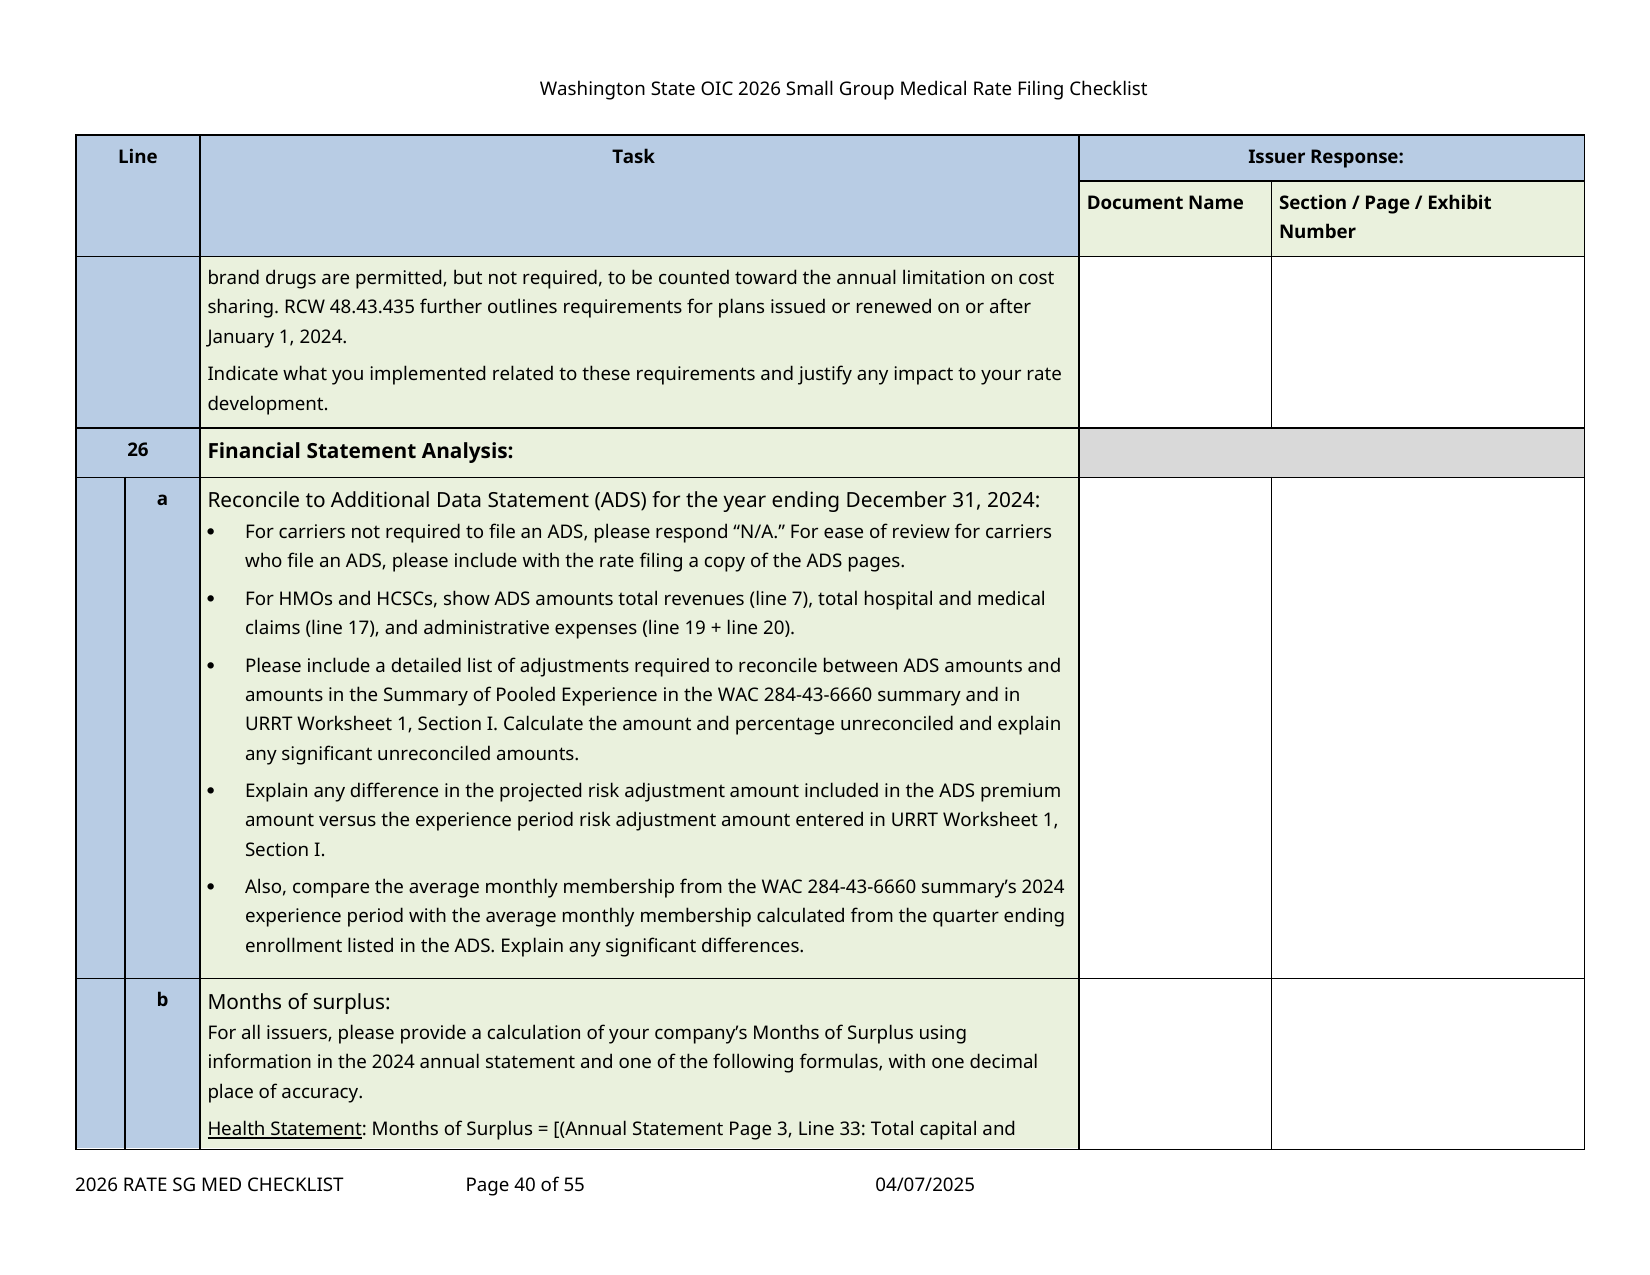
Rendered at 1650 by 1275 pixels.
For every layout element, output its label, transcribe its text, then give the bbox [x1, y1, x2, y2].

table_cell 25 [77, 257, 199, 427]
table_header Line [77, 136, 199, 256]
table_cell [1080, 478, 1271, 978]
table_cell Document Name [1080, 182, 1271, 256]
table_cell Section / Page / Exhibit Number [1272, 182, 1584, 256]
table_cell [201, 979, 1078, 1148]
table_header Task [201, 136, 1078, 256]
table_cell b [126, 979, 199, 1148]
table_header Issuer Response: [1080, 136, 1584, 180]
table_cell [1272, 257, 1584, 427]
table_cell [1080, 429, 1584, 477]
table_cell [1080, 979, 1271, 1148]
table_cell [77, 979, 124, 1148]
table_cell Financial Statement Analysis: [201, 429, 1078, 477]
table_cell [201, 257, 1078, 427]
table_cell [1272, 478, 1584, 978]
table_cell [1272, 979, 1584, 1148]
table_cell 26 [77, 429, 199, 477]
table_cell a [126, 478, 199, 978]
table_cell [1080, 257, 1271, 427]
table_cell Reconcile to Additional Data Statement (ADS) for the year ending December 31, 2024: For carriers not required to file an ADS, please respond “N/A.” For ease of review for carriers who file an ADS, please include with the rate filing a copy of the ADS pages. For HMOs and HCSCs, show ADS amounts total revenues (line 7), total hospital and medical claims (line 17), and administrative expenses (line 19 + line 20). Please include a detailed list of adjustments required to reconcile between ADS amounts and amounts in the Summary of Pooled Experience in the WAC 284-43-6660 summary and in URRT Worksheet 1, Section I. Calculate the amount and percentage unreconciled and explain any significant unreconciled amounts. Explain any difference in the projected risk adjustment amount included in the ADS premium amount versus the experience period risk adjustment amount entered in URRT Worksheet 1, Section I. Also, compare the average monthly membership from the WAC 284-43-6660 summary’s 2024 experience period with the average monthly membership calculated from the quarter ending enrollment listed in the ADS. Explain any significant differences. [201, 478, 1078, 978]
table_cell [77, 478, 124, 978]
